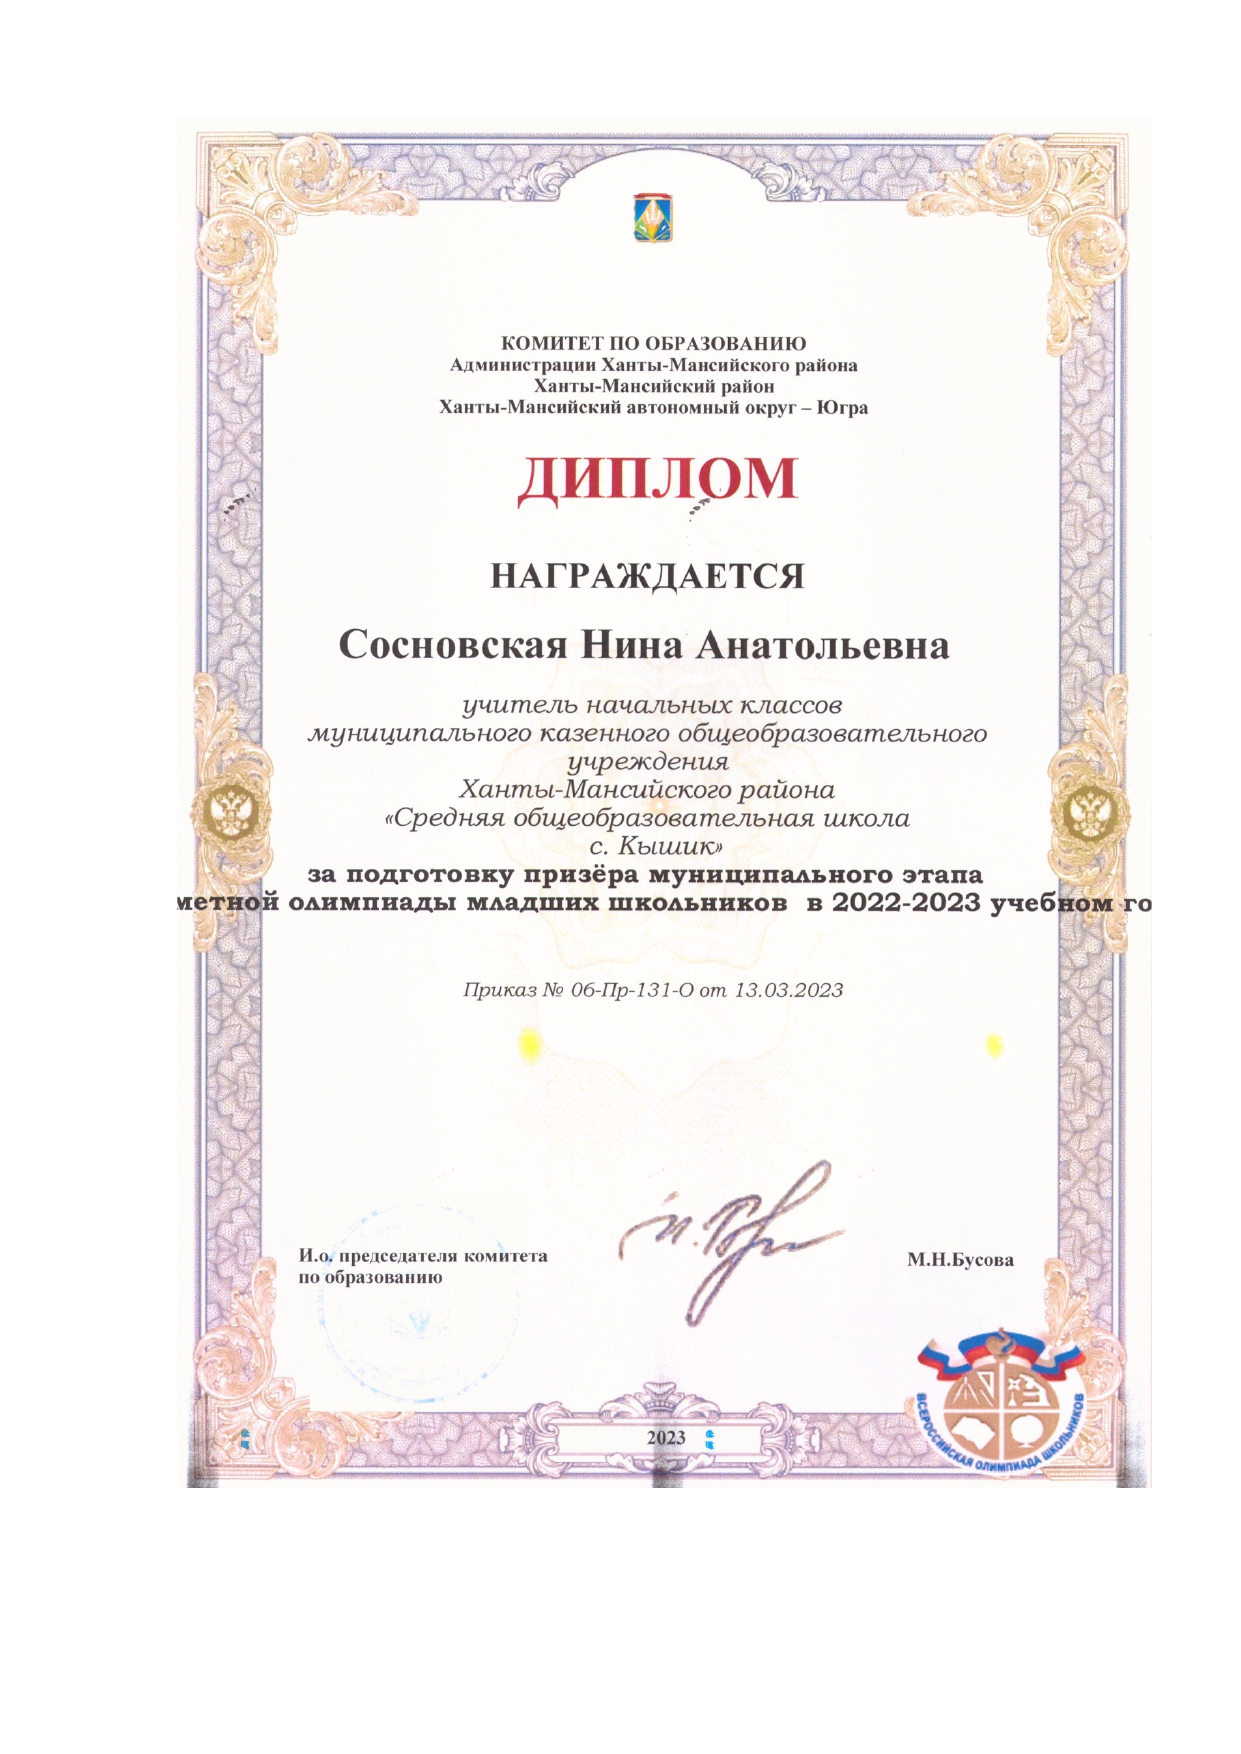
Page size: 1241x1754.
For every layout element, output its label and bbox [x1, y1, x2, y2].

picture [177, 118, 1152, 1488]
